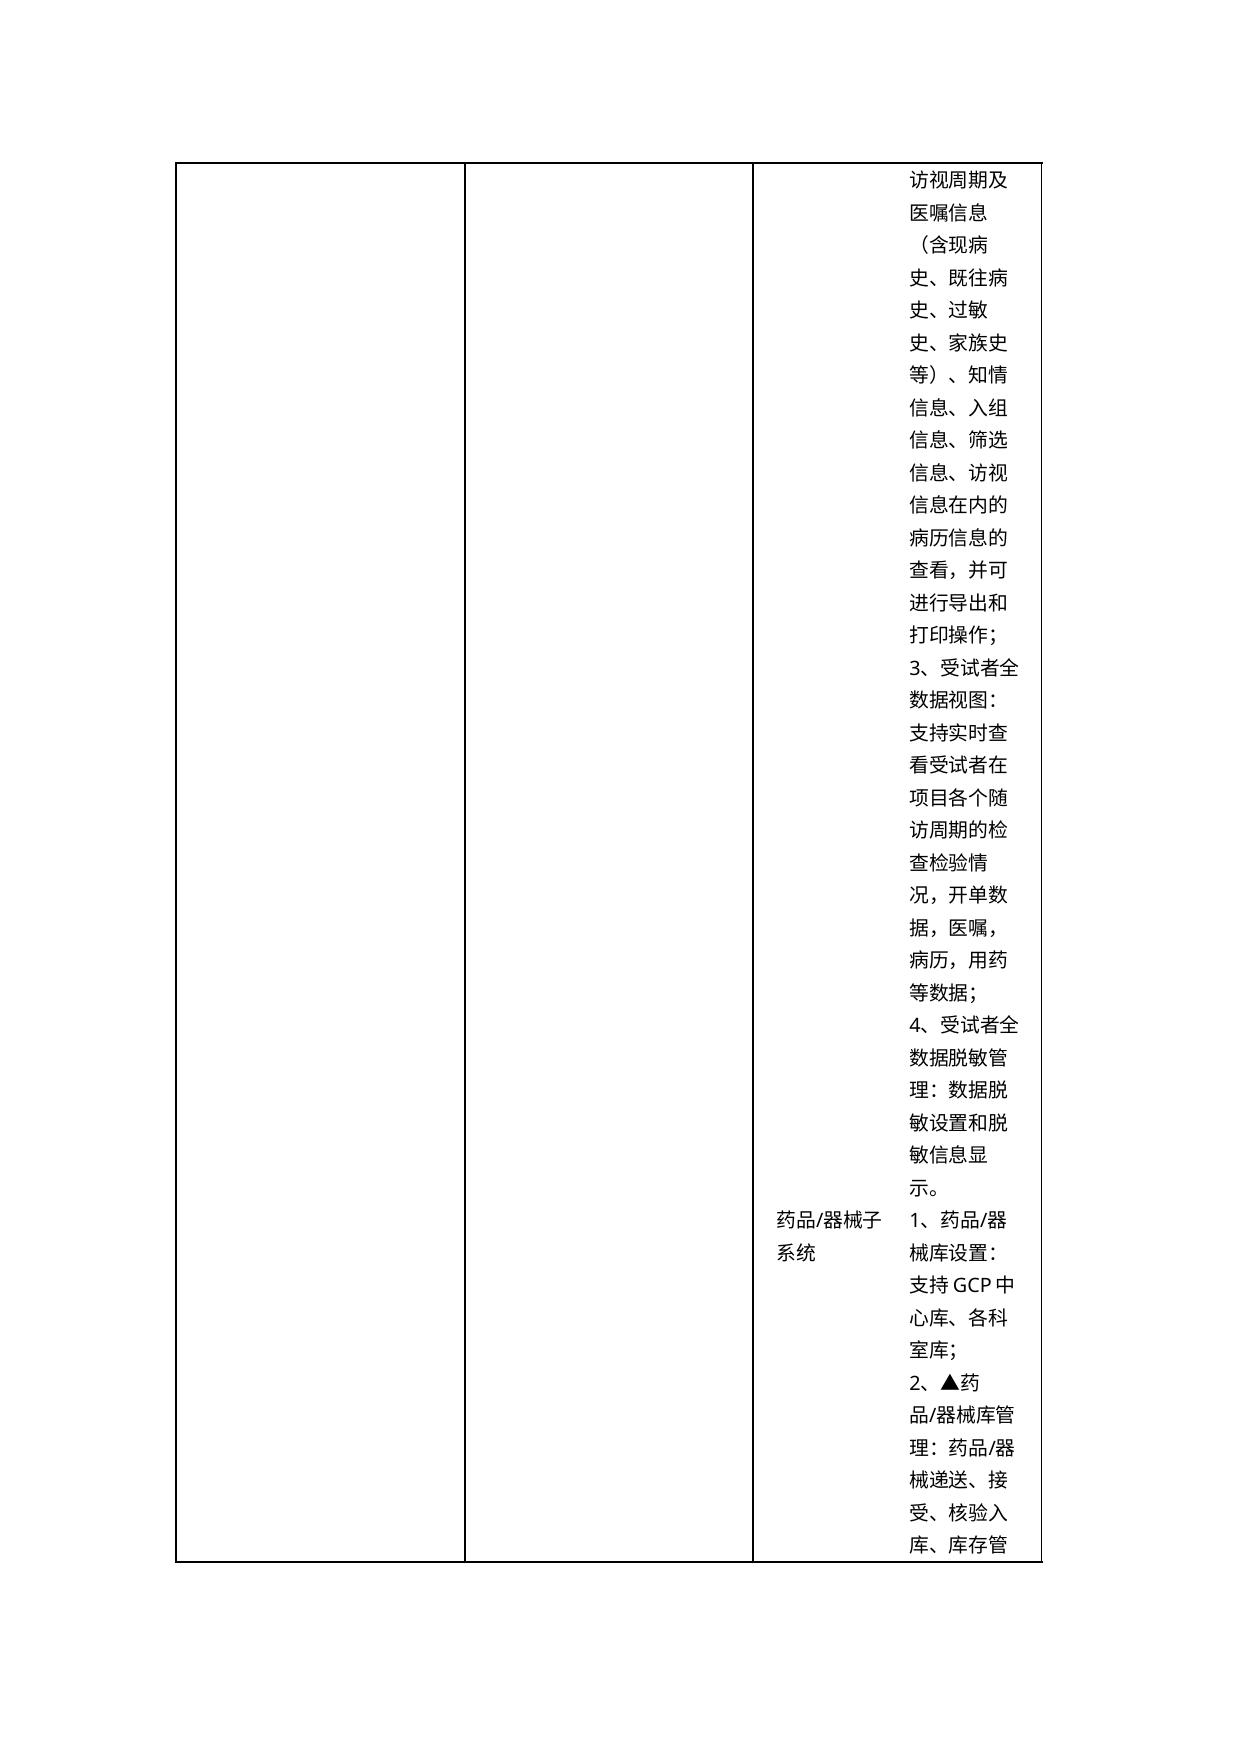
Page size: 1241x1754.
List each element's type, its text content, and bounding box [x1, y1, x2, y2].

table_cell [754, 164, 1041, 1561]
table_cell [466, 164, 752, 1561]
table_cell 1 [177, 164, 464, 1561]
